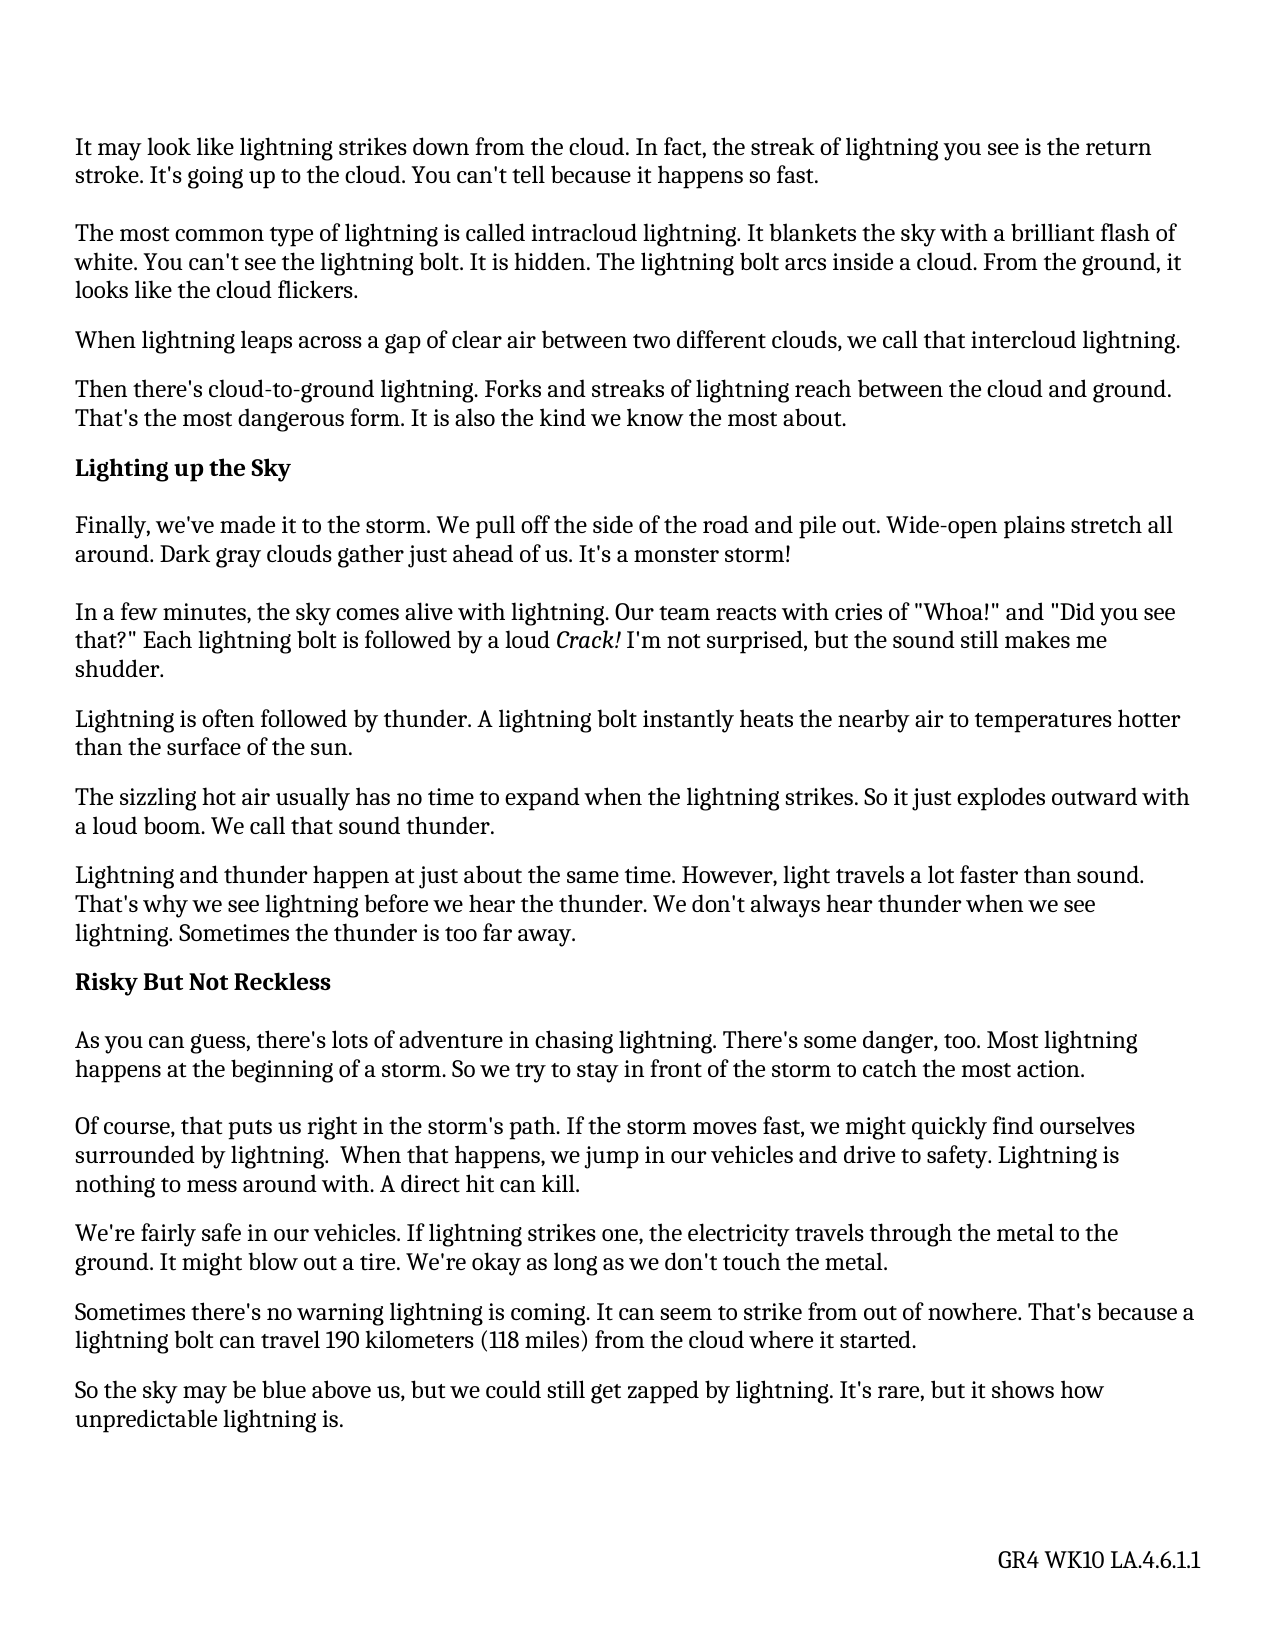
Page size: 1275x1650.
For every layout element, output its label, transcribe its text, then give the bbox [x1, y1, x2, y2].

text Lightning and thunder happen at just about the same time. However, light travels a lot faster than sound. That's why we see lightning before we hear the thunder. We don't always hear thunder when we see lightning. Sometimes the thunder is too far away. [75, 861, 1200, 947]
text Sometimes there's no warning lightning is coming. It can seem to strike from out of nowhere. That's because a lightning bolt can travel 190 kilometers (118 miles) from the cloud where it started. [75, 1297, 1200, 1355]
text Risky But Not Reckless [75, 968, 1200, 997]
text Of course, that puts us right in the storm's path. If the storm moves fast, we might quickly find ourselves surrounded by lightning. When that happens, we jump in our vehicles and drive to safety. Lightning is nothing to mess around with. A direct hit can kill. [75, 1112, 1200, 1198]
text The most common type of lightning is called intracloud lightning. It blankets the sky with a brilliant flash of white. You can't see the lightning bolt. It is hidden. The lightning bolt arcs inside a cloud. From the ground, it looks like the cloud flickers. [75, 219, 1200, 305]
text Then there's cloud-to-ground lightning. Forks and streaks of lightning reach between the cloud and ground. That's the most dangerous form. It is also the kind we know the most about. [75, 375, 1200, 433]
text Finally, we've made it to the storm. We pull off the side of the road and pile out. Wide-open plains stretch all around. Dark gray clouds gather just ahead of us. It's a monster storm! [75, 511, 1200, 569]
text When lightning leaps across a gap of clear air between two different clouds, we call that intercloud lightning. [75, 326, 1200, 354]
text We're fairly safe in our vehicles. If lightning strikes one, the electricity travels through the metal to the ground. It might blow out a tire. We're okay as long as we don't touch the metal. [75, 1219, 1200, 1277]
text As you can guess, there's lots of adventure in chasing lightning. There's some danger, too. Most lightning happens at the beginning of a storm. So we try to stay in front of the storm to catch the most action. [75, 1026, 1200, 1083]
text In a few minutes, the sky comes alive with lightning. Our team reacts with cries of "Whoa!" and "Did you see that?" Each lightning bolt is followed by a loud Crack! I'm not surprised, but the sound still makes me shudder. [75, 597, 1200, 684]
text It may look like lightning strikes down from the cloud. In fact, the streak of lightning you see is the return stroke. It's going up to the cloud. You can't tell because it happens so fast. [75, 132, 1200, 190]
text Lighting up the Sky [75, 454, 1200, 482]
text So the sky may be blue above us, but we could still get zapped by lightning. It's rare, but it shows how unpredictable lightning is. [75, 1376, 1200, 1433]
text Lightning is often followed by thunder. A lightning bolt instantly heats the nearby air to temperatures hotter than the surface of the sun. [75, 704, 1200, 762]
text The sizzling hot air usually has no time to expand when the lightning strikes. So it just explodes outward with a loud boom. We call that sound thunder. [75, 783, 1200, 840]
